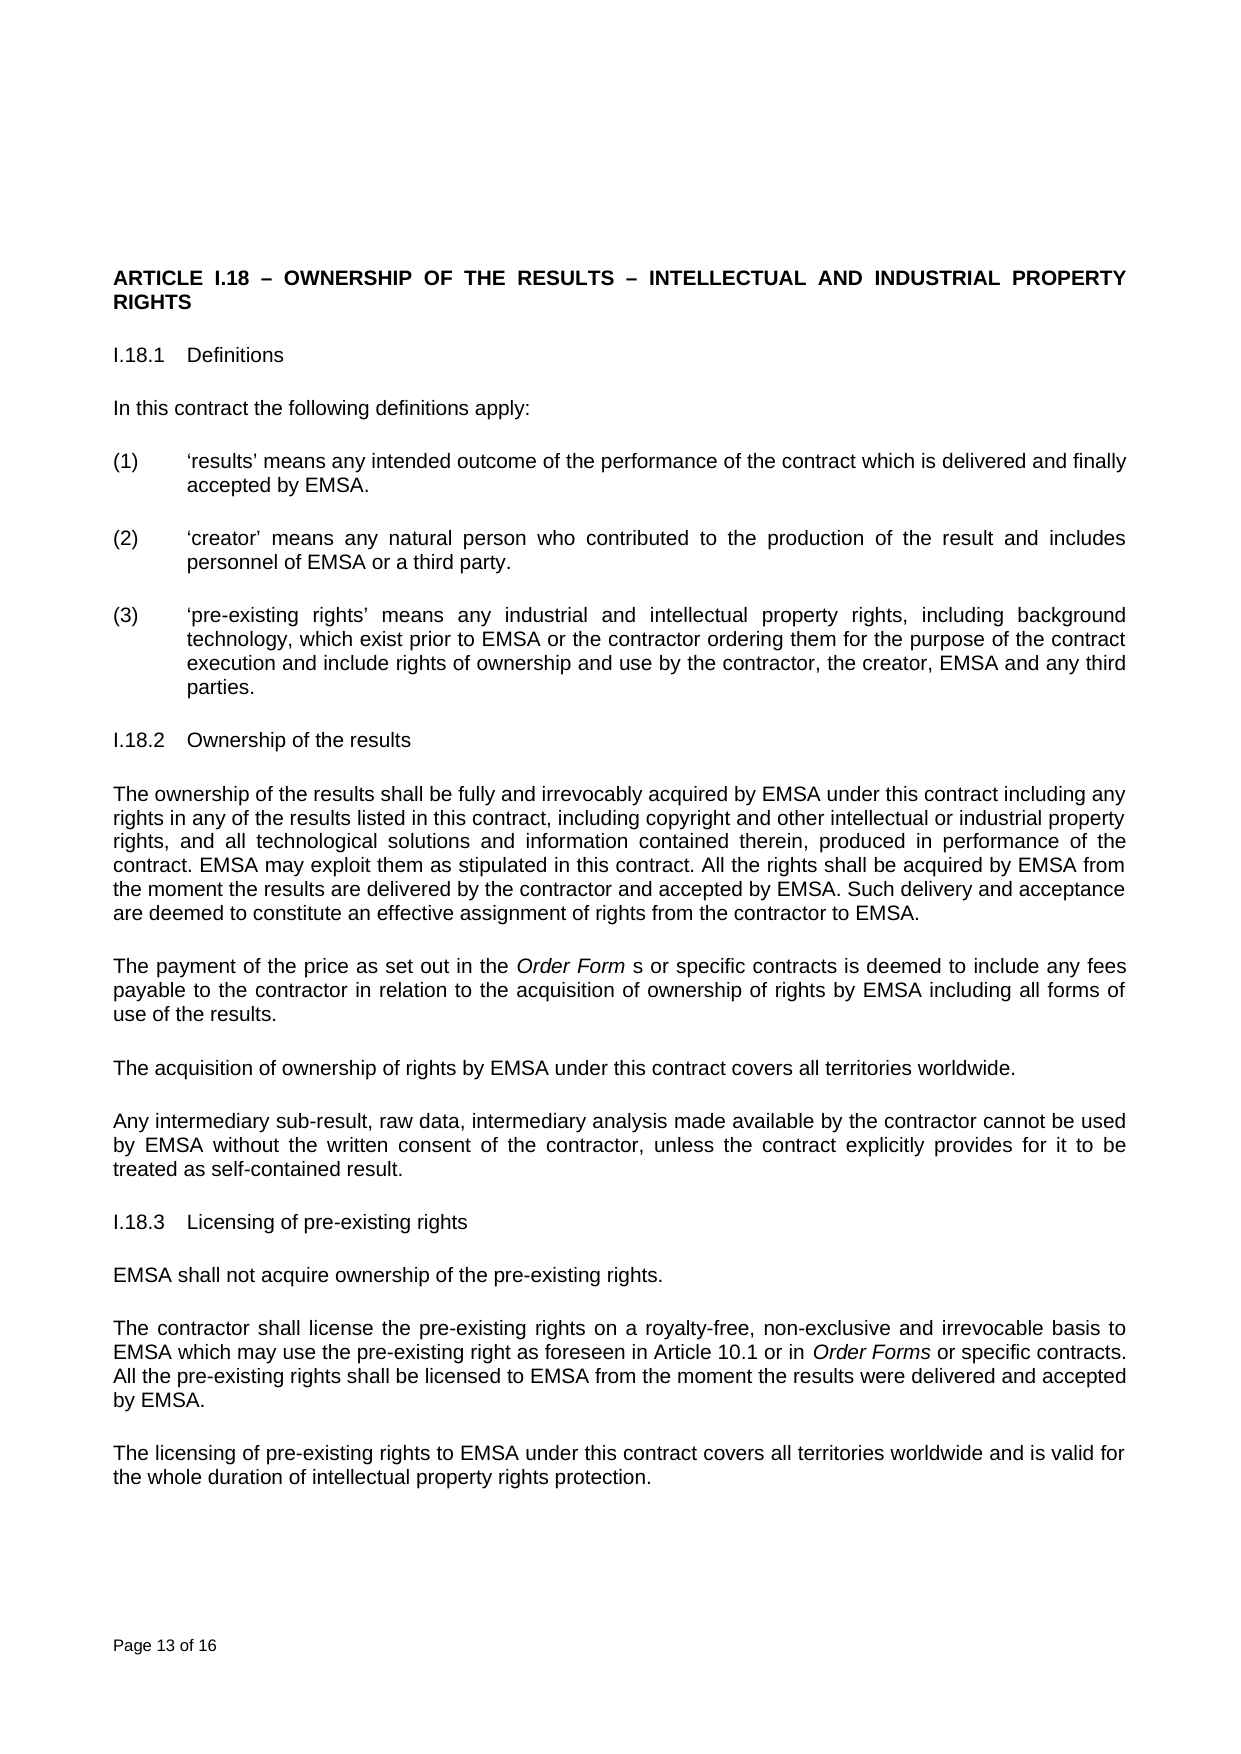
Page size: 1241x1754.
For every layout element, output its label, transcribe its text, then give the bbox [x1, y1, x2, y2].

text The acquisition of ownership of rights by EMSA under this contract covers all territories worldwide. [113, 1055, 1127, 1079]
text In this contract the following definitions apply: [113, 396, 1127, 420]
text The contractor shall license the pre-existing rights on a royalty-free, non-exclusive and irrevocable basis to EMSA which may use the pre-existing right as foreseen in Article 10.1 or in Order Forms or specific contracts. All the pre-existing rights shall be licensed to EMSA from the moment the results were delivered and accepted by EMSA. [113, 1316, 1127, 1412]
text I.18.2 Ownership of the results [113, 728, 1127, 752]
text The ownership of the results shall be fully and irrevocably acquired by EMSA under this contract including any rights in any of the results listed in this contract, including copyright and other intellectual or industrial property rights, and all technological solutions and information contained therein, produced in performance of the contract. EMSA may exploit them as stipulated in this contract. All the rights shall be acquired by EMSA from the moment the results are delivered by the contractor and accepted by EMSA. Such delivery and acceptance are deemed to constitute an effective assignment of rights from the contractor to EMSA. [113, 781, 1127, 925]
text (1) ‘results’ means any intended outcome of the performance of the contract which is delivered and finally accepted by EMSA. [113, 449, 1127, 497]
text I.18.1 Definitions [113, 343, 1127, 367]
text EMSA shall not acquire ownership of the pre-existing rights. [113, 1263, 1127, 1287]
text Any intermediary sub-result, raw data, intermediary analysis made available by the contractor cannot be used by EMSA without the written consent of the contractor, unless the contract explicitly provides for it to be treated as self-contained result. [113, 1108, 1127, 1180]
text I.18.3 Licensing of pre-existing rights [113, 1209, 1127, 1233]
text The payment of the price as set out in the Order Form s or specific contracts is deemed to include any fees payable to the contractor in relation to the acquisition of ownership of rights by EMSA including all forms of use of the results. [113, 954, 1127, 1026]
text The licensing of pre-existing rights to EMSA under this contract covers all territories worldwide and is valid for the whole duration of intellectual property rights protection. [113, 1441, 1127, 1489]
text (3) ‘pre-existing rights’ means any industrial and intellectual property rights, including background technology, which exist prior to EMSA or the contractor ordering them for the purpose of the contract execution and include rights of ownership and use by the contractor, the creator, EMSA and any third parties. [113, 603, 1127, 699]
text (2) ‘creator’ means any natural person who contributed to the production of the result and includes personnel of EMSA or a third party. [113, 526, 1127, 574]
text ARTICLE I.18 – OWNERSHIP OF THE RESULTS – INTELLECTUAL AND INDUSTRIAL PROPERTY RIGHTS [113, 266, 1127, 314]
